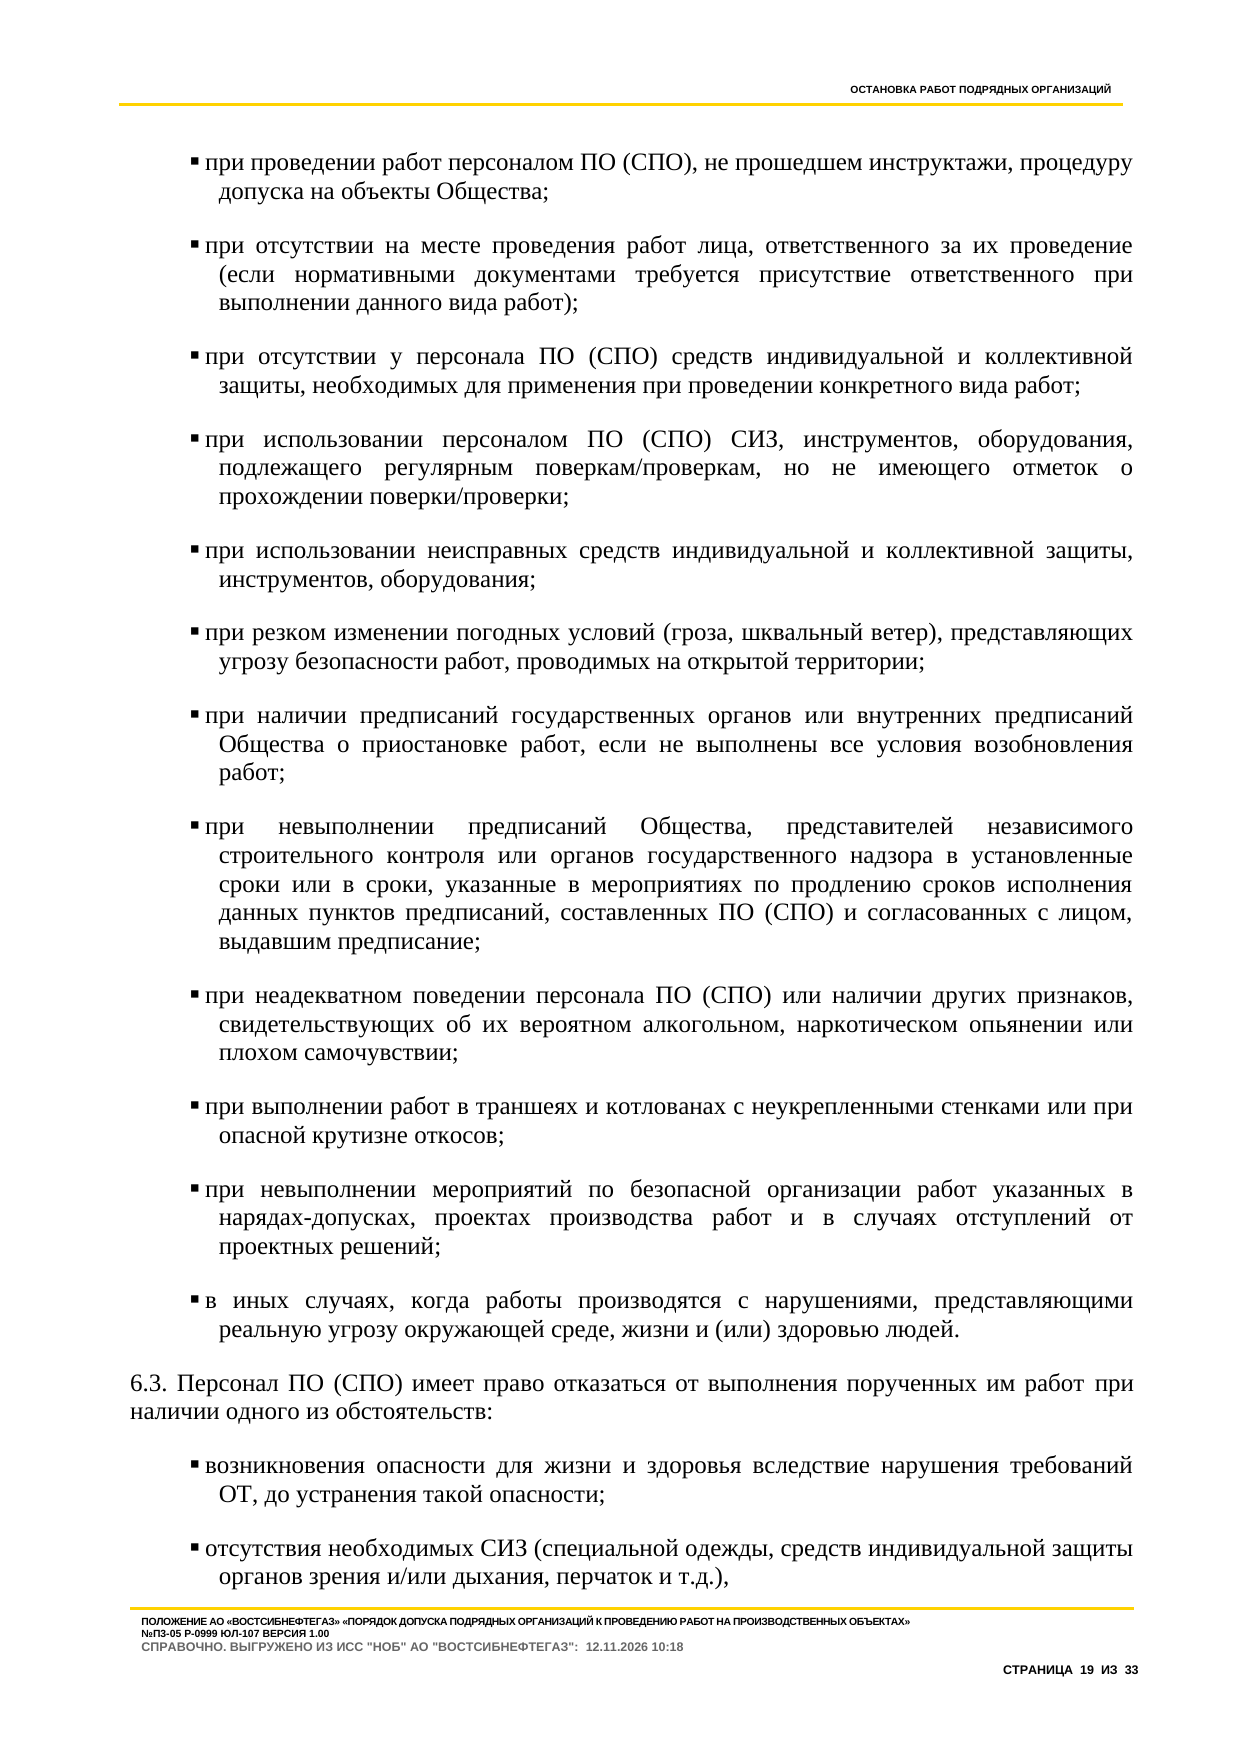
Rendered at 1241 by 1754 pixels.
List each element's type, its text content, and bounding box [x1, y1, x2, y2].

list при резком изменении погодных условий (гроза, шквальный ветер), представляющих угрозу безопасности работ, проводимых на открытой территории; [189, 617, 1134, 675]
list при использовании персоналом ПО (СПО) СИЗ, инструментов, оборудования, подлежащего регулярным поверкам/проверкам, но не имеющего отметок о прохождении поверки/проверки; [189, 424, 1134, 510]
list при использовании неисправных средств индивидуальной и коллективной защиты, инструментов, оборудования; [189, 535, 1134, 592]
list при неадекватном поведении персонала ПО (СПО) или наличии других признаков, свидетельствующих об их вероятном алкогольном, наркотическом опьянении или плохом самочувствии; [189, 980, 1134, 1066]
list при проведении работ персоналом ПО (СПО), не прошедшем инструктажи, процедуру допуска на объекты Общества; [189, 147, 1134, 205]
list при невыполнении предписаний Общества, представителей независимого строительного контроля или органов государственного надзора в установленные сроки или в сроки, указанные в мероприятиях по продлению сроков исполнения данных пунктов предписаний, составленных ПО (СПО) и согласованных с лицом, выдавшим предписание; [189, 811, 1134, 955]
text 6.3. Персонал ПО (СПО) имеет право отказаться от выполнения порученных им работ при наличии одного из обстоятельств: [130, 1368, 1134, 1425]
list при отсутствии у персонала ПО (СПО) средств индивидуальной и коллективной защиты, необходимых для применения при проведении конкретного вида работ; [189, 341, 1134, 399]
list при отсутствии на месте проведения работ лица, ответственного за их проведение (если нормативными документами требуется присутствие ответственного при выполнении данного вида работ); [189, 230, 1134, 316]
list при невыполнении мероприятий по безопасной организации работ указанных в нарядах-допусках, проектах производства работ и в случаях отступлений от проектных решений; [189, 1174, 1134, 1260]
list в иных случаях, когда работы производятся с нарушениями, представляющими реальную угрозу окружающей среде, жизни и (или) здоровью людей. [189, 1285, 1134, 1343]
list отсутствия необходимых СИЗ (специальной одежды, средств индивидуальной защиты органов зрения и/или дыхания, перчаток и т.д.), [189, 1533, 1134, 1590]
list при наличии предписаний государственных органов или внутренних предписаний Общества о приостановке работ, если не выполнены все условия возобновления работ; [189, 700, 1134, 786]
list при выполнении работ в траншеях и котлованах с неукрепленными стенками или при опасной крутизне откосов; [189, 1091, 1134, 1149]
list возникновения опасности для жизни и здоровья вследствие нарушения требований ОТ, до устранения такой опасности; [189, 1450, 1134, 1508]
